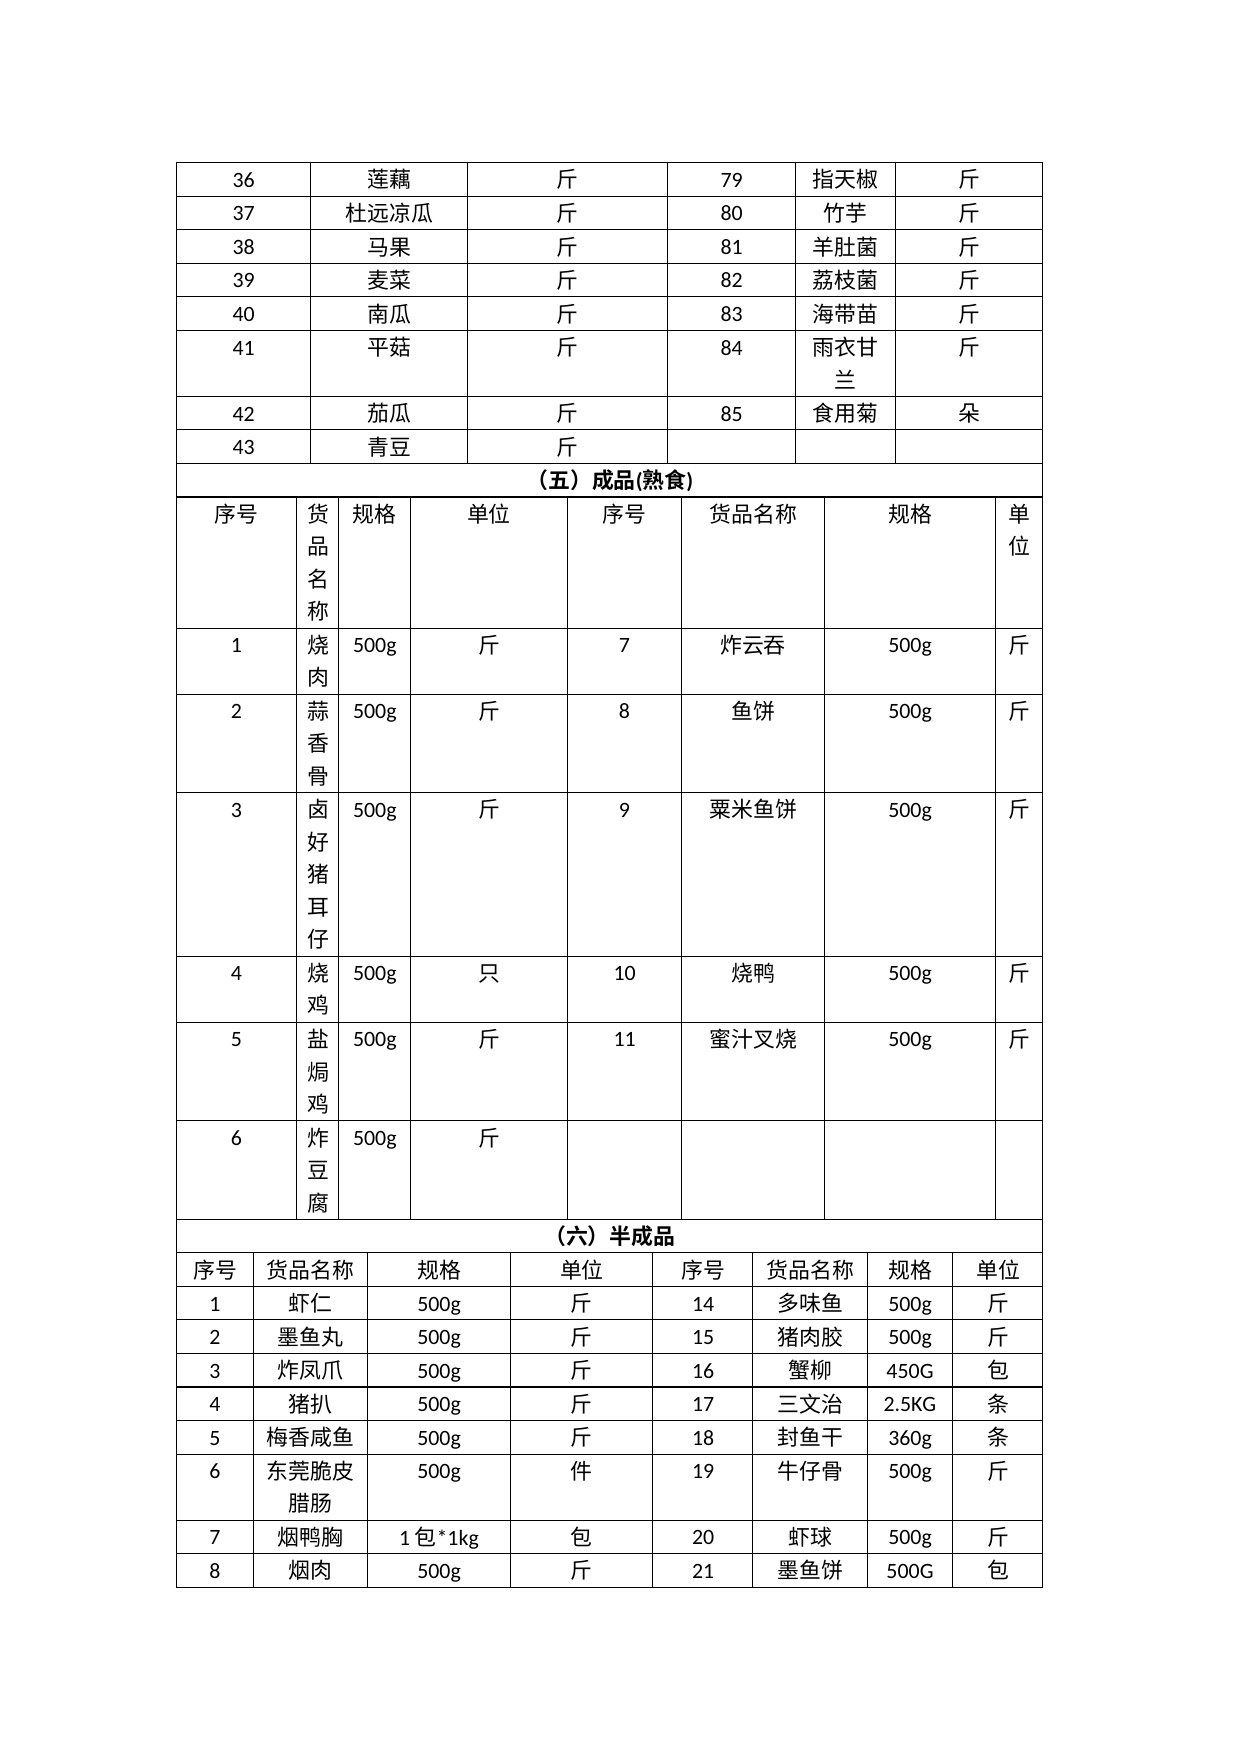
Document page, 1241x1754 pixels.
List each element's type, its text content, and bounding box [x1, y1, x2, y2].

table_cell 序号 [653, 1253, 752, 1286]
table_cell 16 [653, 1354, 752, 1386]
table_cell 羊肚菌 [796, 230, 895, 263]
table_cell 斤 [468, 230, 667, 263]
table_cell 斤 [468, 397, 667, 429]
table_cell 14 [653, 1287, 752, 1319]
table_cell [996, 1121, 1042, 1219]
table_cell 序号 [568, 498, 681, 627]
table_cell 2.5KG [868, 1388, 952, 1420]
table_cell 青豆 [311, 430, 467, 463]
table_cell 虾球 [753, 1521, 867, 1553]
table_cell 蜜汁叉烧 [682, 1023, 824, 1120]
table_cell [682, 1121, 824, 1219]
table_cell 规格 [368, 1253, 510, 1286]
table_cell 500g [825, 793, 995, 956]
table_cell 斤 [953, 1521, 1042, 1553]
table_cell 墨鱼丸 [254, 1320, 367, 1353]
table_cell 4 [177, 957, 296, 1022]
table_cell 包 [953, 1554, 1042, 1587]
table_cell 只 [411, 957, 567, 1022]
table_cell 斤 [511, 1287, 652, 1319]
table_cell 38 [177, 230, 310, 263]
table_cell 500g [339, 957, 410, 1022]
table_cell 蟹柳 [753, 1354, 867, 1386]
table_cell 斤 [953, 1320, 1042, 1353]
table_cell 墨鱼饼 [753, 1554, 867, 1587]
table_cell 2 [177, 1320, 253, 1353]
table_cell 朵 [896, 397, 1042, 429]
table_cell 8 [568, 695, 681, 792]
table_cell [825, 1121, 995, 1219]
table_cell 卤好猪耳仔 [297, 793, 338, 956]
table_cell 单位 [511, 1253, 652, 1286]
table_cell 货品名称 [682, 498, 824, 627]
table_cell 斤 [468, 430, 667, 463]
table_cell 79 [668, 163, 795, 196]
table_cell 5 [177, 1421, 253, 1453]
table_cell 19 [653, 1455, 752, 1519]
table_cell 炸凤爪 [254, 1354, 367, 1386]
table_cell 81 [668, 230, 795, 263]
table_cell （六）半成品 [177, 1220, 1042, 1252]
table_cell 斤 [411, 629, 567, 693]
table_cell 2 [177, 695, 296, 792]
table_cell 平菇 [311, 331, 467, 396]
table_cell 斤 [411, 1121, 567, 1219]
table_cell 货品名称 [753, 1253, 867, 1286]
table_cell 83 [668, 297, 795, 330]
table_cell 烟鸭胸 [254, 1521, 367, 1553]
table_cell 85 [668, 397, 795, 429]
table_cell 500g [825, 957, 995, 1022]
table_cell 500g [339, 1121, 410, 1219]
table_cell 360g [868, 1421, 952, 1453]
table_cell 41 [177, 331, 310, 396]
table_cell 规格 [825, 498, 995, 627]
table_cell 斤 [511, 1421, 652, 1453]
table_cell 南瓜 [311, 297, 467, 330]
table_cell 莲藕 [311, 163, 467, 196]
table_cell 斤 [411, 1023, 567, 1120]
table_cell 6 [177, 1121, 296, 1219]
table_cell 8 [177, 1554, 253, 1587]
table_cell 10 [568, 957, 681, 1022]
table_cell 斤 [511, 1320, 652, 1353]
table_cell [568, 1121, 681, 1219]
table_cell 单位 [953, 1253, 1042, 1286]
table_cell 杜远凉瓜 [311, 197, 467, 229]
table_cell 多味鱼 [753, 1287, 867, 1319]
table_cell 1 [177, 629, 296, 693]
table_cell 炸豆腐 [297, 1121, 338, 1219]
table_cell 7 [177, 1521, 253, 1553]
table_cell 荔枝菌 [796, 264, 895, 296]
table_cell 37 [177, 197, 310, 229]
table_cell 盐焗鸡 [297, 1023, 338, 1120]
table_cell 3 [177, 1354, 253, 1386]
table_cell 烧鸭 [682, 957, 824, 1022]
table_cell 斤 [468, 197, 667, 229]
table_cell 斤 [511, 1554, 652, 1587]
table_cell 3 [177, 793, 296, 956]
table_cell 500g [368, 1421, 510, 1453]
table_cell 斤 [996, 695, 1042, 792]
table_cell 500g [339, 1023, 410, 1120]
table_cell 货品名称 [254, 1253, 367, 1286]
table_cell 斤 [896, 297, 1042, 330]
table_cell 货品名称 [297, 498, 338, 627]
table_cell 猪扒 [254, 1388, 367, 1420]
table_cell 7 [568, 629, 681, 693]
table_cell 42 [177, 397, 310, 429]
table_cell 500g [825, 629, 995, 693]
table_cell 15 [653, 1320, 752, 1353]
table_cell 炸云吞 [682, 629, 824, 693]
table_cell （五）成品(熟食) [177, 464, 1042, 496]
table_cell 猪肉胶 [753, 1320, 867, 1353]
table_cell 9 [568, 793, 681, 956]
table_cell 500g [368, 1554, 510, 1587]
table_cell 规格 [868, 1253, 952, 1286]
table_cell 500g [868, 1320, 952, 1353]
table_cell [796, 430, 895, 463]
table_cell 18 [653, 1421, 752, 1453]
table_cell 1包*1kg [368, 1521, 510, 1553]
table_cell 条 [953, 1388, 1042, 1420]
table_cell 斤 [511, 1354, 652, 1386]
table_cell 斤 [996, 1023, 1042, 1120]
table_cell 500G [868, 1554, 952, 1587]
table_cell 500g [368, 1320, 510, 1353]
table_cell 斤 [468, 331, 667, 396]
table_cell 马果 [311, 230, 467, 263]
table_cell 规格 [339, 498, 410, 627]
table_cell 斤 [468, 297, 667, 330]
table_cell 牛仔骨 [753, 1455, 867, 1519]
table_cell 包 [511, 1521, 652, 1553]
table_cell 三文治 [753, 1388, 867, 1420]
table_cell 斤 [996, 629, 1042, 693]
table_cell 烧鸡 [297, 957, 338, 1022]
table_cell 斤 [411, 793, 567, 956]
table_cell 40 [177, 297, 310, 330]
table_cell 序号 [177, 498, 296, 627]
table_cell 斤 [896, 197, 1042, 229]
table_cell 500g [825, 1023, 995, 1120]
table_cell 斤 [411, 695, 567, 792]
table_cell 斤 [953, 1287, 1042, 1319]
table_cell 11 [568, 1023, 681, 1120]
table_cell 斤 [953, 1455, 1042, 1519]
table_cell 500g [339, 793, 410, 956]
table_cell 蒜香骨 [297, 695, 338, 792]
table_cell 斤 [511, 1388, 652, 1420]
table_cell 指天椒 [796, 163, 895, 196]
table_cell 斤 [996, 957, 1042, 1022]
table_cell 包 [953, 1354, 1042, 1386]
table_cell 单位 [996, 498, 1042, 627]
table_cell 烟肉 [254, 1554, 367, 1587]
table_cell 450G [868, 1354, 952, 1386]
table_cell 麦菜 [311, 264, 467, 296]
table_cell 烧肉 [297, 629, 338, 693]
table_cell 500g [368, 1287, 510, 1319]
table_cell 食用菊 [796, 397, 895, 429]
table_cell 条 [953, 1421, 1042, 1453]
table_cell 序号 [177, 1253, 253, 1286]
table_cell 80 [668, 197, 795, 229]
table_cell 竹芋 [796, 197, 895, 229]
table_cell 梅香咸鱼 [254, 1421, 367, 1453]
table_cell 雨衣甘兰 [796, 331, 895, 396]
table_cell 粟米鱼饼 [682, 793, 824, 956]
table_cell 件 [511, 1455, 652, 1519]
table_cell 斤 [896, 264, 1042, 296]
table_cell 东莞脆皮腊肠 [254, 1455, 367, 1519]
table_cell 茄瓜 [311, 397, 467, 429]
table_cell 斤 [996, 793, 1042, 956]
table_cell 斤 [896, 230, 1042, 263]
table_cell 43 [177, 430, 310, 463]
table_cell [896, 430, 1042, 463]
table_cell 4 [177, 1388, 253, 1420]
table_cell 海带苗 [796, 297, 895, 330]
table_cell 鱼饼 [682, 695, 824, 792]
table_cell [668, 430, 795, 463]
table_cell 500g [339, 695, 410, 792]
table_cell 6 [177, 1455, 253, 1519]
table_cell 斤 [896, 163, 1042, 196]
table_cell 82 [668, 264, 795, 296]
table_cell 500g [339, 629, 410, 693]
table_cell 500g [868, 1287, 952, 1319]
table_cell 斤 [896, 331, 1042, 396]
table_cell 500g [825, 695, 995, 792]
table_cell 封鱼干 [753, 1421, 867, 1453]
table_cell 500g [368, 1455, 510, 1519]
table_cell 20 [653, 1521, 752, 1553]
table_cell 39 [177, 264, 310, 296]
table_cell 500g [868, 1455, 952, 1519]
table_cell 500g [368, 1388, 510, 1420]
table_cell 500g [868, 1521, 952, 1553]
table_cell 36 [177, 163, 310, 196]
table_cell 斤 [468, 163, 667, 196]
table_cell 斤 [468, 264, 667, 296]
table_cell 84 [668, 331, 795, 396]
table_cell 500g [368, 1354, 510, 1386]
table_cell 虾仁 [254, 1287, 367, 1319]
table_cell 21 [653, 1554, 752, 1587]
table_cell 5 [177, 1023, 296, 1120]
table_cell 单位 [411, 498, 567, 627]
table_cell 1 [177, 1287, 253, 1319]
table_cell 17 [653, 1388, 752, 1420]
